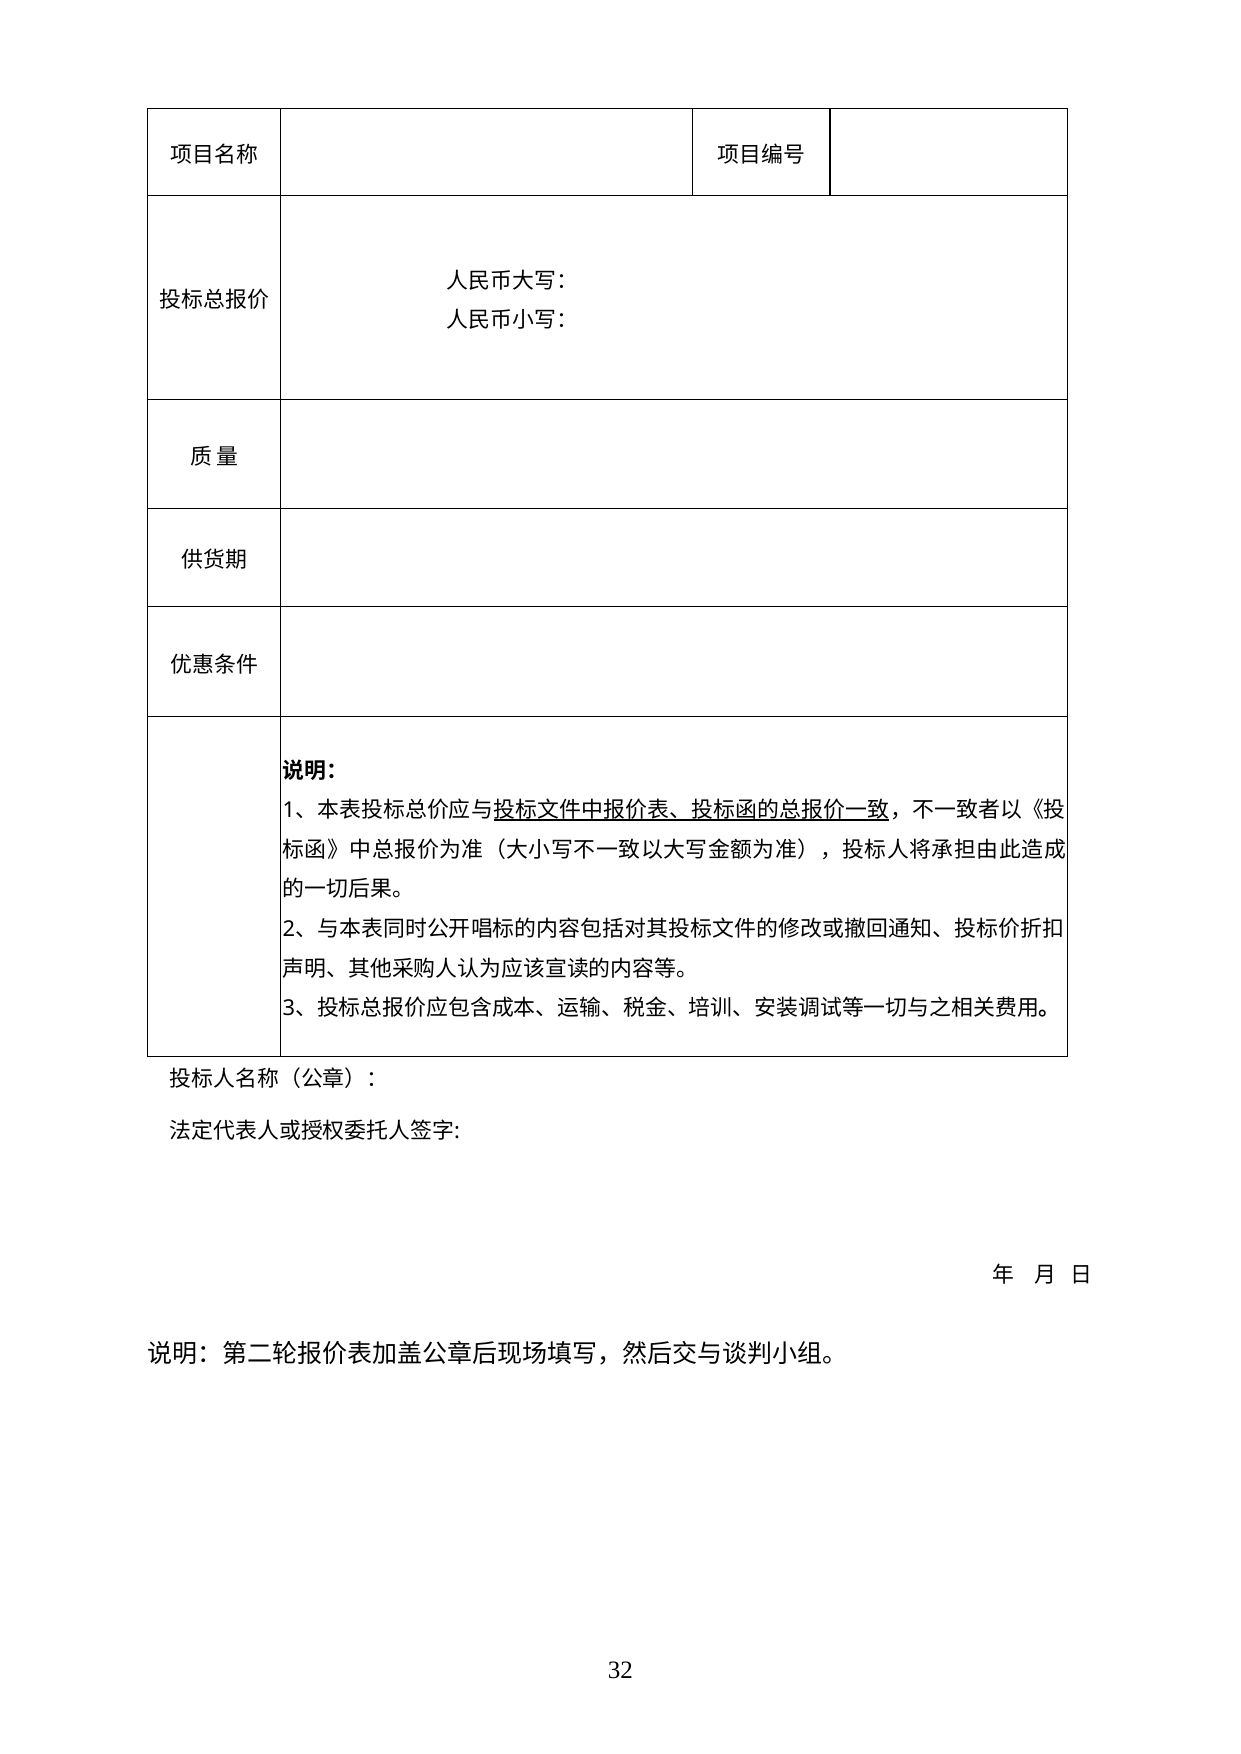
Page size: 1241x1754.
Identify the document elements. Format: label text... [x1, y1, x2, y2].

table_header [831, 109, 1067, 195]
table_cell 优惠条件 [148, 607, 280, 716]
text 法定代表人或授权委托人签字: [148, 1109, 1092, 1148]
table_header 项目编号 [693, 109, 829, 195]
table_cell 人民币大写： 人民币小写： [281, 196, 1067, 398]
table_cell [281, 400, 1067, 508]
table_header 项目名称 [148, 109, 280, 195]
text 年 月 日 [148, 1253, 1092, 1292]
table_cell 质 量 [148, 400, 280, 508]
table_cell 供货期 [148, 509, 280, 606]
table_cell 说明： 1、本表投标总价应与投标文件中报价表、投标函的总报价一致，不一致者以《投标函》中总报价为准（大小写不一致以大写金额为准），投标人将承担由此造成的一切后果。 2、与本表同时公开唱标的内容包括对其投标文件的修改或撤回通知、投标价折扣声明、其他采购人认为应该宣读的内容等。 3、投标总报价应包含成本、运输、税金、培训、安装调试等一切与之相关费用。 [281, 717, 1067, 1056]
table_header [281, 109, 692, 195]
table_cell [281, 607, 1067, 716]
text 说明：第二轮报价表加盖公章后现场填写，然后交与谈判小组。 [148, 1332, 1092, 1371]
table_cell [148, 717, 280, 1056]
table_cell [281, 509, 1067, 606]
table_cell 投标总报价 [148, 196, 280, 398]
text 投标人名称（公章）： [148, 1057, 1092, 1096]
